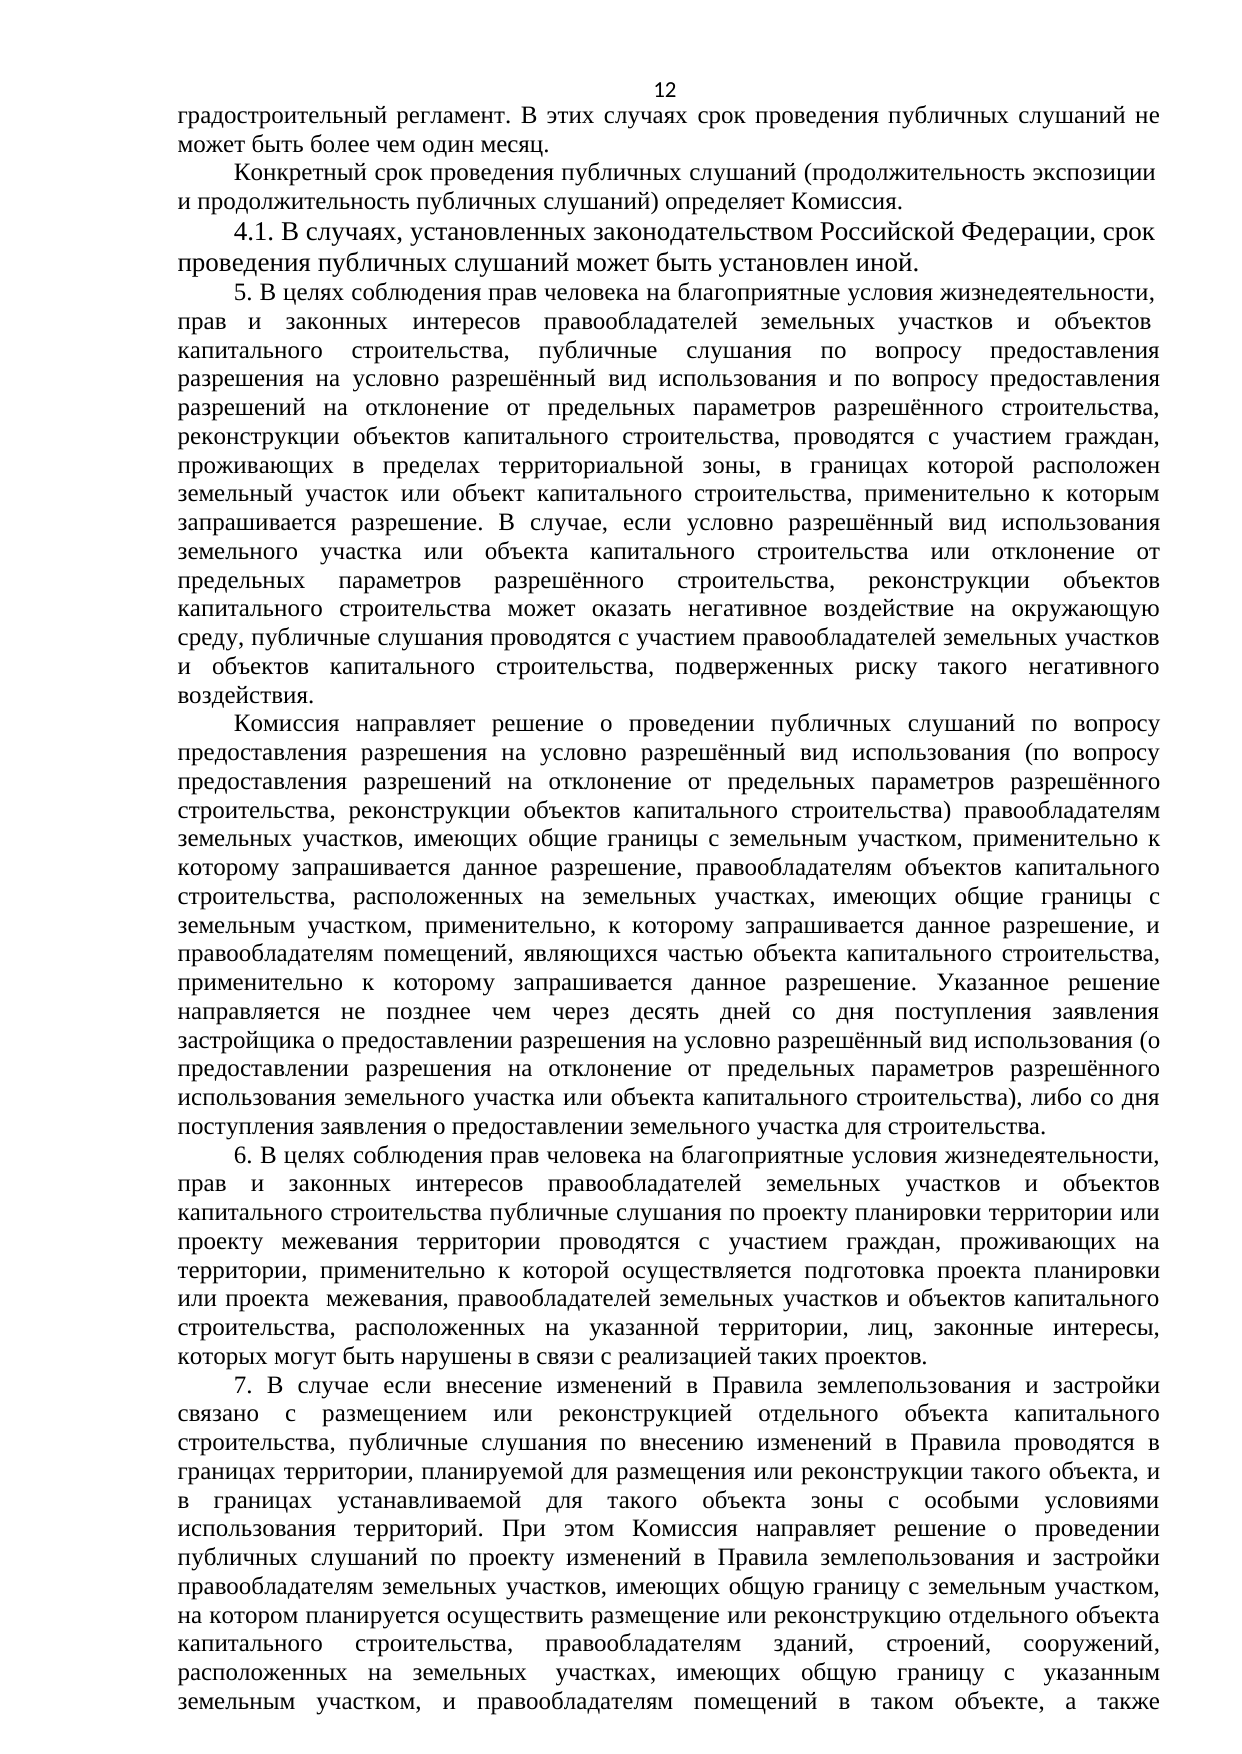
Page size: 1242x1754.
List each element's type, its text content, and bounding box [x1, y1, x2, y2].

text Конкретный срок проведения публичных слушаний (продолжительность экспозиции и продолжительность публичных слушаний) определяет Комиссия. [177, 157, 1159, 215]
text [177, 100, 1160, 157]
text капитального строительства, публичные слушания по вопросу предоставления разрешения на условно разрешённый вид использования и по вопросу предоставления разрешений на отклонение от предельных параметров разрешённого строительства, реконструкции объектов капитального строительства, проводятся с участием граждан, проживающих в пределах территориальной зоны, в границах которой расположен земельный участок или объект капитального строительства, применительно к которым запрашивается разрешение. В случае, если условно разрешённый вид использования земельного участка или объекта капитального строительства или отклонение от предельных параметров разрешённого строительства, реконструкции объектов капитального строительства может оказать негативное воздействие на окружающую среду, публичные слушания проводятся с участием правообладателей земельных участков и объектов капитального строительства, подверженных риску такого негативного воздействия. [177, 335, 1160, 708]
text 5. В целях соблюдения прав человека на благоприятные условия жизнедеятельности, прав и законных интересов правообладателей земельных участков и объектов [177, 277, 1160, 335]
text Комиссия направляет решение о проведении публичных слушаний по вопросу предоставления разрешения на условно разрешённый вид использования (по вопросу предоставления разрешений на отклонение от предельных параметров разрешённого строительства, реконструкции объектов капитального строительства) правообладателям земельных участков, имеющих общие границы с земельным участком, применительно к которому запрашивается данное разрешение, правообладателям объектов капитального строительства, расположенных на земельных участках, имеющих общие границы с земельным участком, применительно, к которому запрашивается данное разрешение, и правообладателям помещений, являющихся частью объекта капитального строительства, применительно к которому запрашивается данное разрешение. Указанное решение направляется не позднее чем через десять дней со дня поступления заявления застройщика о предоставлении разрешения на условно разрешённый вид использования (о предоставлении разрешения на отклонение от предельных параметров разрешённого использования земельного участка или объекта капитального строительства), либо со дня поступления заявления о предоставлении земельного участка для строительства. [177, 708, 1160, 1140]
text 6. В целях соблюдения прав человека на благоприятные условия жизнедеятельности, прав и законных интересов правообладателей земельных участков и объектов капитального строительства публичные слушания по проекту планировки территории или проекту межевания территории проводятся с участием граждан, проживающих на территории, применительно к которой осуществляется подготовка проекта планировки или проекта межевания, правообладателей земельных участков и объектов капитального строительства, расположенных на указанной территории, лиц, законные интересы, которых могут быть нарушены в связи с реализацией таких проектов. [177, 1140, 1160, 1370]
text 4.1. В случаях, установленных законодательством Российской Федерации, срок проведения публичных слушаний может быть установлен иной. [177, 215, 1159, 277]
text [177, 1370, 1160, 1715]
